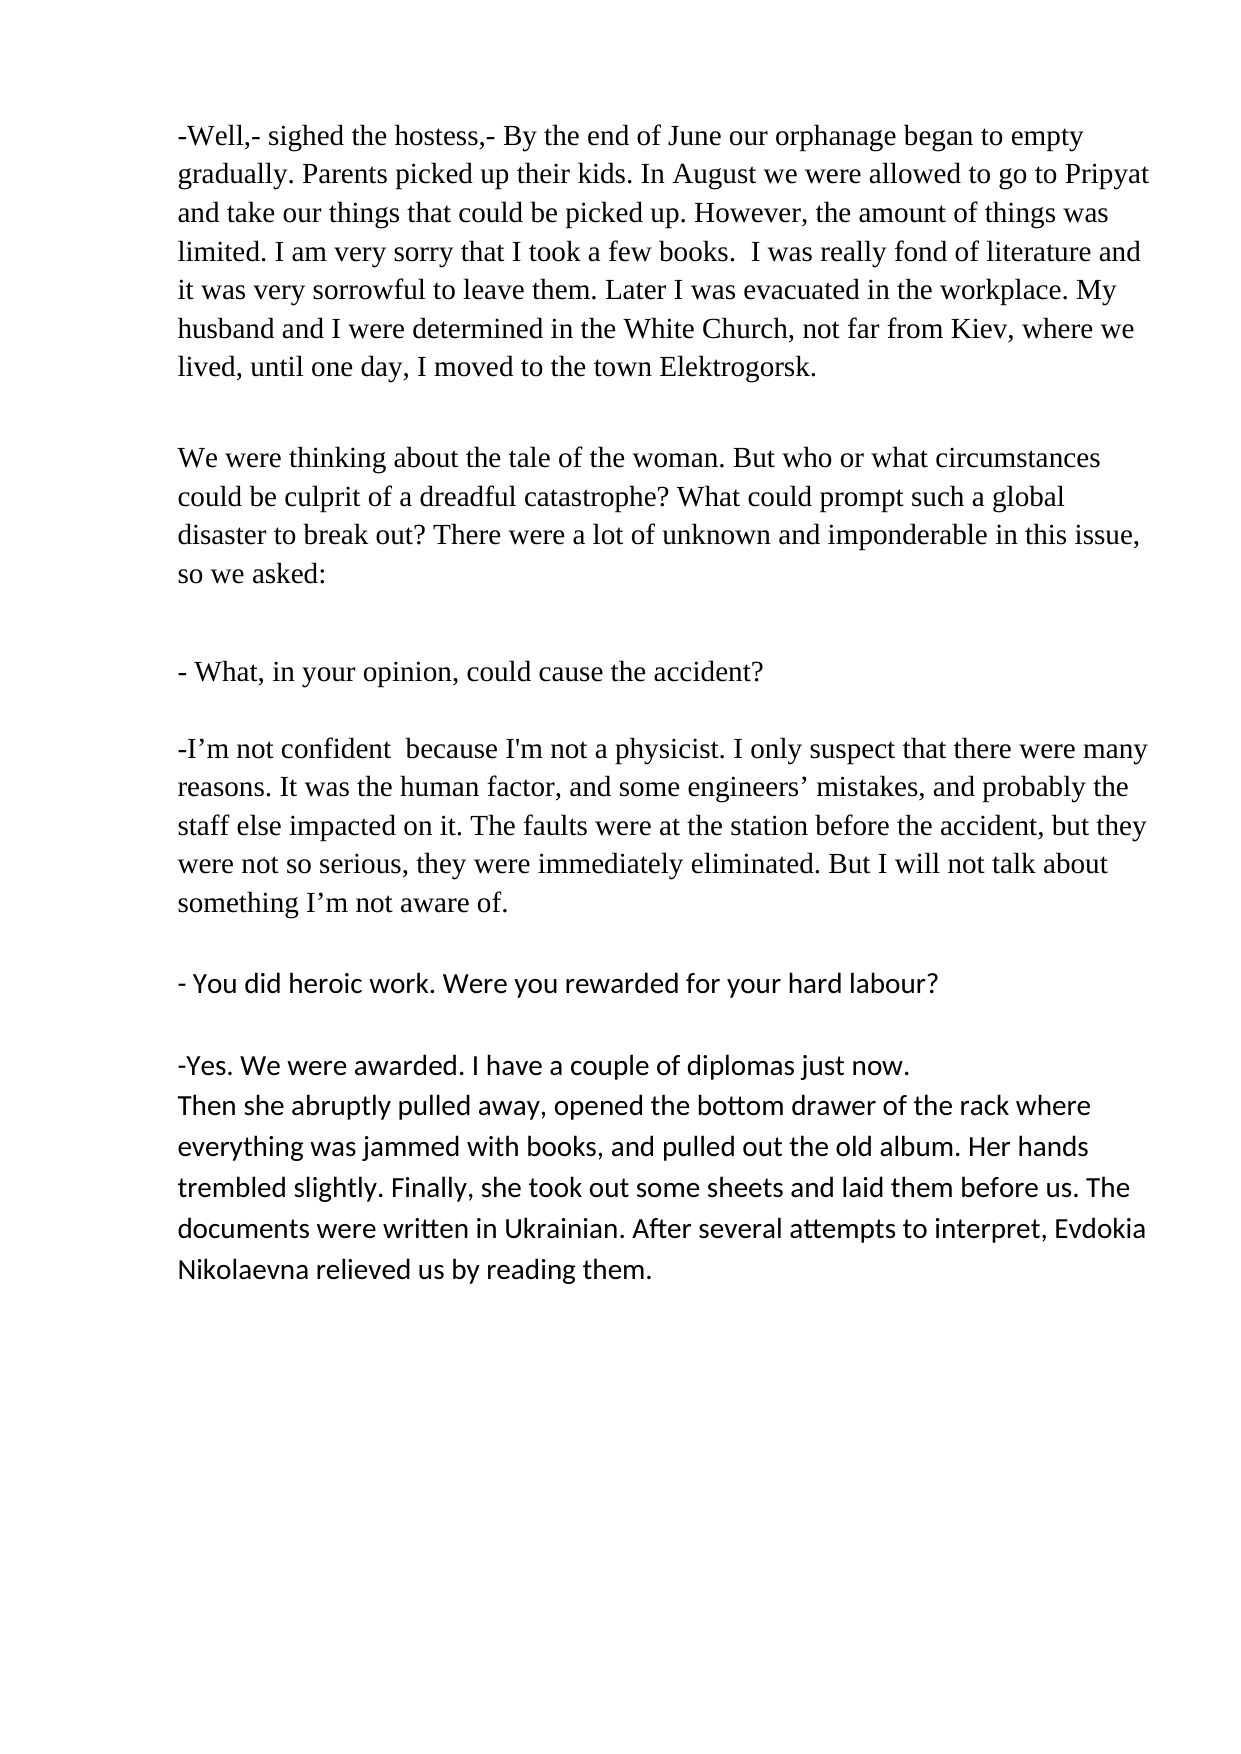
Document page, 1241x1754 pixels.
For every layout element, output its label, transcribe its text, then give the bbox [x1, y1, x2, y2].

text - What, in your opinion, could cause the accident? -I’m not confident because I'm not a physicist. I only suspect that there were many reasons. It was the human factor, and some engineers’ mistakes, and probably the staff else impacted on it. The faults were at the station before the accident, but they were not so serious, they were immediately eliminated. But I will not talk about something I’m not aware of. - You did heroic work. Were you rewarded for your hard labour? -Yes. We were awarded. I have a couple of diplomas just now. Then she abruptly pulled away, opened the bottom drawer of the rack where everything was jammed with books, and pulled out the old album. Her hands trembled slightly. Finally, she took out some sheets and laid them before us. The documents were written in Ukrainian. After several attempts to interpret, Evdokia Nikolaevna relieved us by reading them. [177, 615, 1152, 1287]
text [177, 118, 1152, 415]
text We were thinking about the tale of the woman. But who or what circumstances could be culprit of a dreadful catastrophe? What could prompt such a global disaster to break out? There were a lot of unknown and imponderable in this issue, so we asked: [177, 440, 1152, 589]
